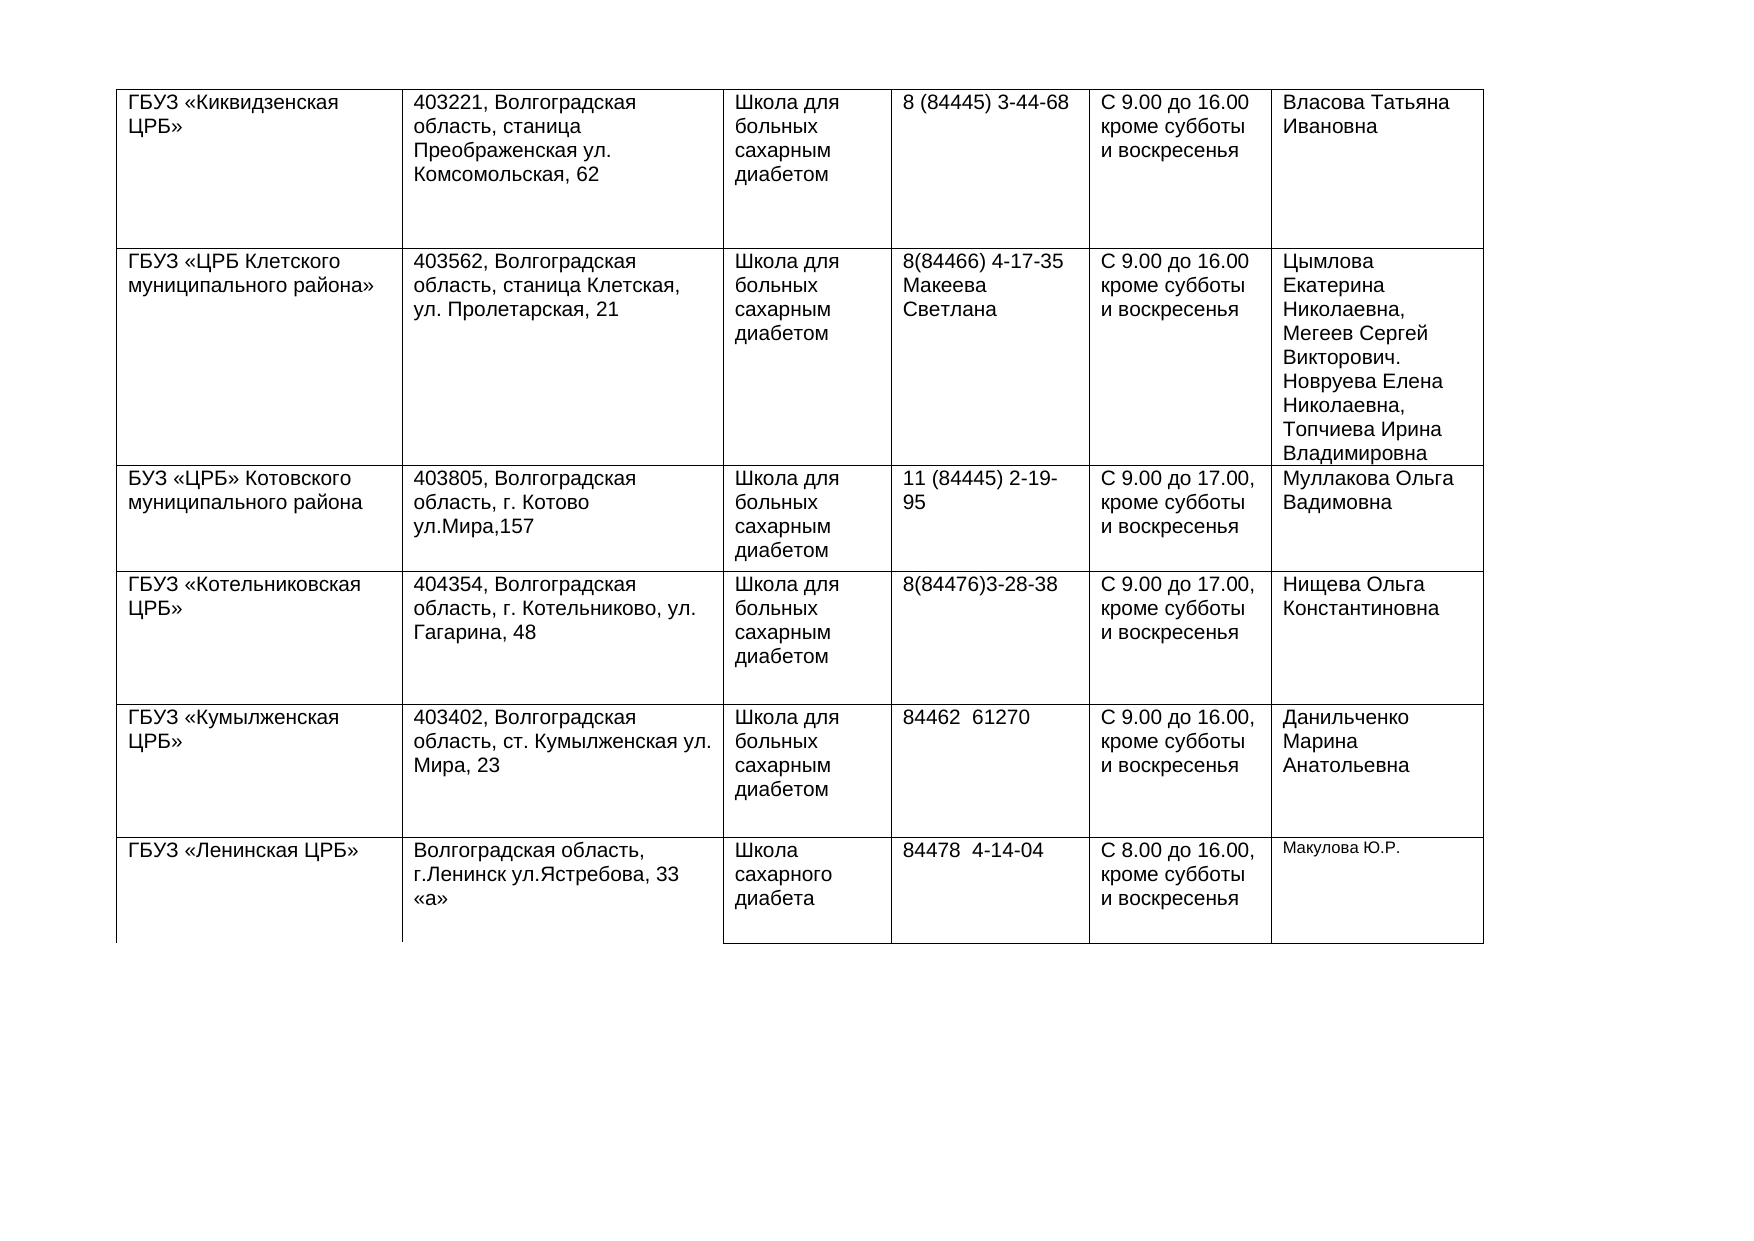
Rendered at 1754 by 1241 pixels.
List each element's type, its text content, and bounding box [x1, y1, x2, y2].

table_cell Волгоградская область, г.Ленинск ул.Ястребова, 33 «а» [402, 838, 723, 943]
table_cell 84478 4-14-04 [892, 838, 1089, 943]
table_cell 8(84466) 4-17-35 Макеева Светлана [892, 249, 1089, 465]
table_cell Власова Татьяна Ивановна [1272, 90, 1483, 248]
table_cell Макулова Ю.Р. [1272, 838, 1483, 943]
table_cell 8 (84445) 3-44-68 [892, 90, 1089, 248]
table_cell 404354, Волгоградская область, г. Котельниково, ул. Гагарина, 48 [403, 572, 723, 704]
table_cell С 9.00 до 17.00, кроме субботы и воскресенья [1090, 572, 1271, 704]
table_cell С 8.00 до 16.00, кроме субботы и воскресенья [1090, 838, 1271, 943]
table_cell С 9.00 до 16.00 кроме субботы и воскресенья [1090, 90, 1271, 248]
table_cell ГБУЗ «Кумылженская ЦРБ» [117, 705, 402, 837]
table_cell ГБУЗ «ЦРБ Клетского муниципального района» [117, 249, 402, 465]
table_cell Школа для больных сахарным диабетом [724, 90, 891, 248]
table_cell 8(84476)3-28-38 [892, 572, 1089, 704]
table_cell С 9.00 до 16.00 кроме субботы и воскресенья [1090, 249, 1271, 465]
table_cell 403402, Волгоградская область, ст. Кумылженская ул. Мира, 23 [403, 705, 723, 837]
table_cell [724, 838, 891, 943]
table_cell Муллакова Ольга Вадимовна [1272, 466, 1483, 571]
table_cell Школа для больных сахарным диабетом [724, 249, 891, 465]
table_cell Школа для больных сахарным диабетом [724, 705, 891, 837]
table_cell 403221, Волгоградская область, станица Преображенская ул. Комсомольская, 62 [403, 90, 723, 248]
table_cell ГБУЗ «Ленинская ЦРБ» [117, 838, 402, 943]
table_cell С 9.00 до 17.00, кроме субботы и воскресенья [1090, 466, 1271, 571]
table_cell Данильченко Марина Анатольевна [1272, 705, 1483, 837]
table_cell Нищева Ольга Константиновна [1272, 572, 1483, 704]
table_cell БУЗ «ЦРБ» Котовского муниципального района [117, 466, 402, 571]
table_cell Цымлова Екатерина Николаевна, Мегеев Сергей Викторович. Новруева Елена Николаевна, Топчиева Ирина Владимировна [1272, 249, 1483, 465]
table_cell ГБУЗ «Киквидзенская ЦРБ» [117, 90, 402, 248]
table_cell 84462 61270 [892, 705, 1089, 837]
table_cell 403562, Волгоградская область, станица Клетская, ул. Пролетарская, 21 [403, 249, 723, 465]
table_cell Школа для больных сахарным диабетом [724, 572, 891, 704]
table_cell С 9.00 до 16.00, кроме субботы и воскресенья [1090, 705, 1271, 837]
table_cell 11 (84445) 2-19-95 [892, 466, 1089, 571]
table_cell Школа для больных сахарным диабетом [724, 466, 891, 571]
table_cell 403805, Волгоградская область, г. Котово ул.Мира,157 [403, 466, 723, 571]
table_cell ГБУЗ «Котельниковская ЦРБ» [117, 572, 402, 704]
